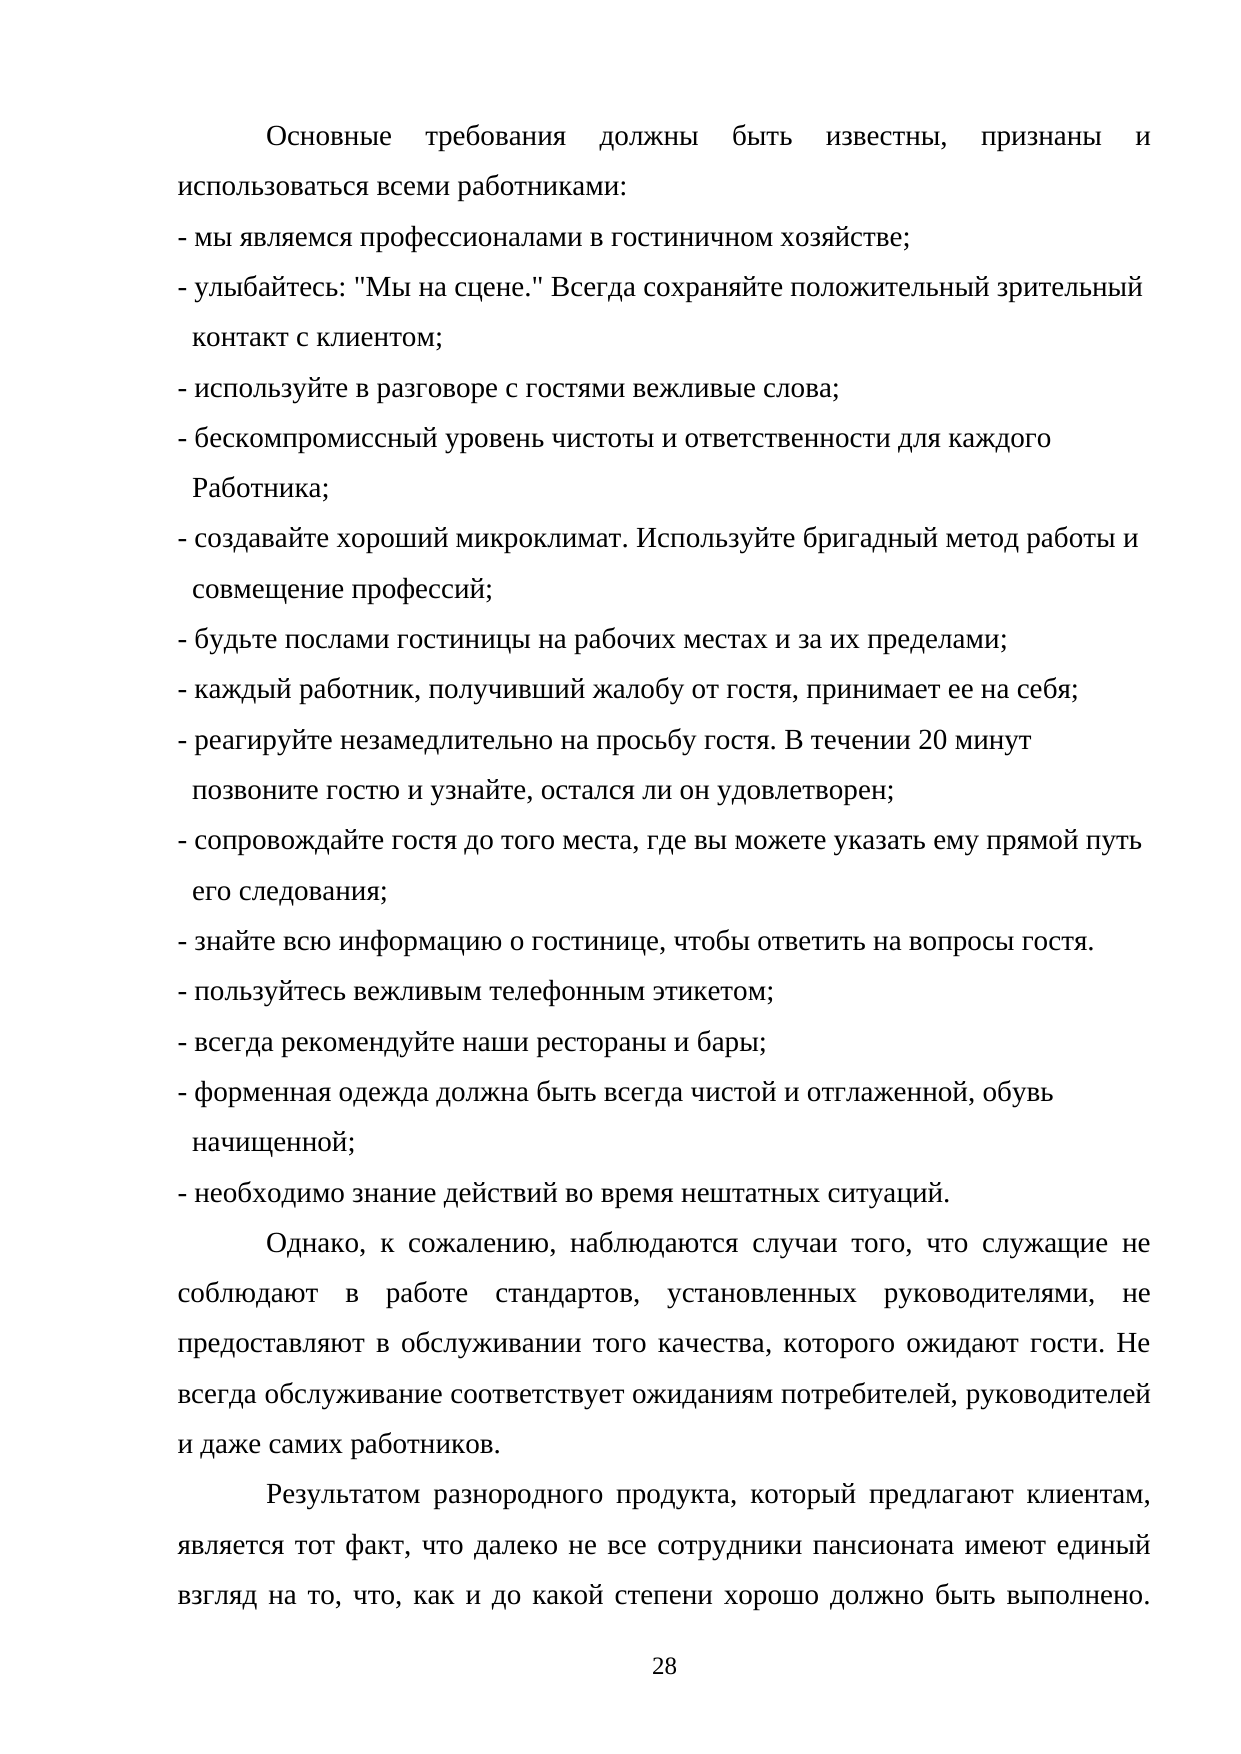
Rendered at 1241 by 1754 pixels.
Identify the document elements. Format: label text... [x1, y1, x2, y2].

text контакт с клиентом; [177, 319, 1152, 353]
text Однако, к сожалению, наблюдаются случаи того, что служащие не соблюдают в работе стандартов, установленных руководителями, не предоставляют в обслуживании того качества, которого ожидают гости. Не всегда обслуживание соответствует ожиданиям потребителей, руководителей и даже самих работников. [177, 1225, 1152, 1460]
text Основные требования должны быть известны, признаны и использоваться всеми работниками: [177, 118, 1152, 202]
text - сопровождайте гостя до того места, где вы можете указать ему прямой путь [177, 822, 1152, 856]
text позвоните гостю и узнайте, остался ли он удовлетворен; [177, 772, 1152, 806]
text - создавайте хороший микроклимат. Используйте бригадный метод работы и [177, 521, 1152, 554]
text - всегда рекомендуйте наши рестораны и бары; [177, 1024, 1152, 1057]
text - будьте послами гостиницы на рабочих местах и за их пределами; [177, 621, 1152, 655]
text - каждый работник, получивший жалобу от гостя, принимает ее на себя; [177, 672, 1152, 705]
text совмещение профессий; [177, 571, 1152, 604]
text - мы являемся профессионалами в гостиничном хозяйстве; [177, 219, 1152, 252]
text Работника; [177, 470, 1152, 504]
text его следования; [177, 873, 1152, 906]
text начищенной; [177, 1124, 1152, 1158]
text - знайте всю информацию о гостинице, чтобы ответить на вопросы гостя. [177, 923, 1152, 957]
text - пользуйтесь вежливым телефонным этикетом; [177, 973, 1152, 1007]
text - форменная одежда должна быть всегда чистой и отглаженной, обувь [177, 1074, 1152, 1108]
text - улыбайтесь: "Мы на сцене." Всегда сохраняйте положительный зрительный [177, 269, 1152, 303]
text - бескомпромиссный уровень чистоты и ответственности для каждого [177, 420, 1152, 453]
text - необходимо знание действий во время нештатных ситуаций. [177, 1175, 1152, 1208]
text - используйте в разговоре с гостями вежливые слова; [177, 370, 1152, 403]
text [177, 1477, 1152, 1611]
text - реагируйте незамедлительно на просьбу гостя. В течении 20 минут [177, 722, 1152, 755]
